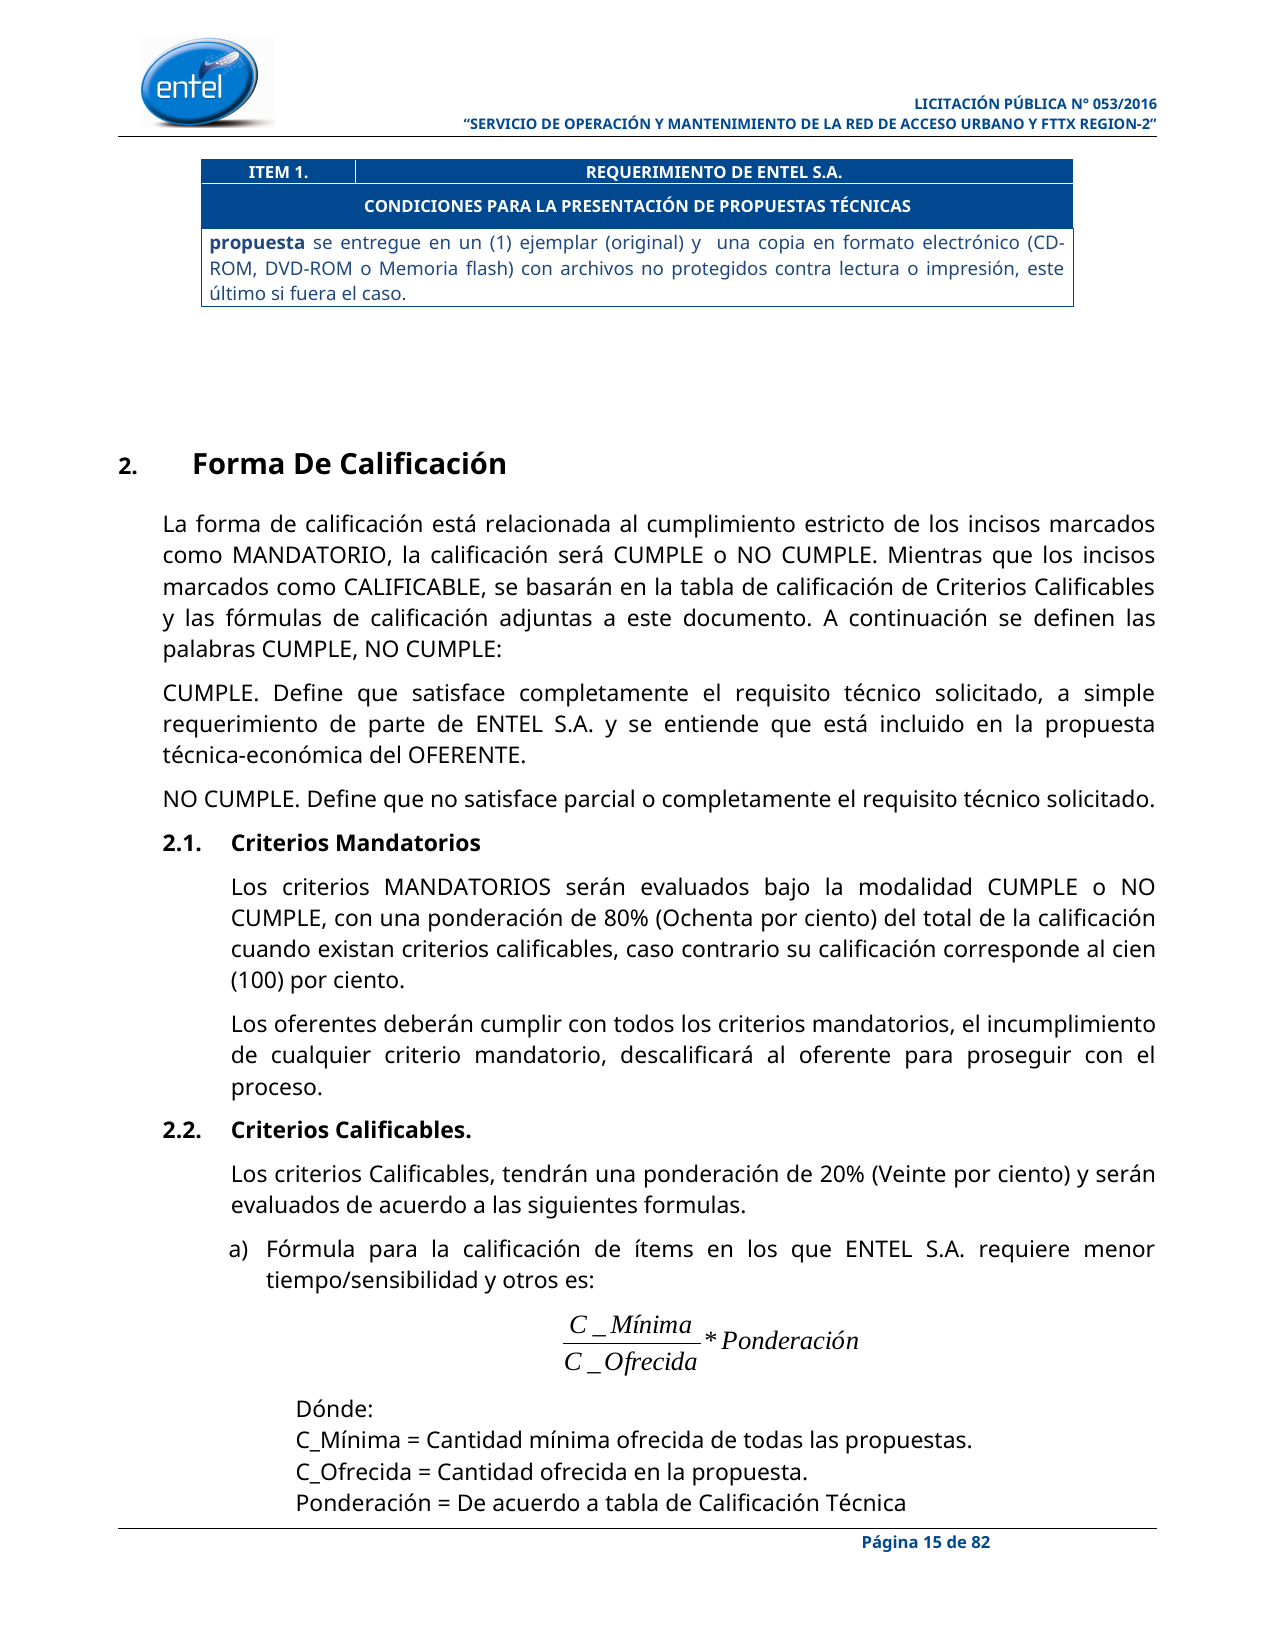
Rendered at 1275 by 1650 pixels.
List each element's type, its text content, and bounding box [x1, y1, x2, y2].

list Criterios Calificables. [162, 1114, 1157, 1145]
list NO CUMPLE. Define que no satisface parcial o completamente el requisito técnico solicitado. [162, 783, 1157, 814]
list C_Mínima = Cantidad mínima ofrecida de todas las propuestas. [295, 1424, 1157, 1455]
list Forma De Calificación [118, 443, 1157, 483]
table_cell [202, 229, 1073, 306]
list Los oferentes deberán cumplir con todos los criterios mandatorios, el incumplimiento de cualquier criterio mandatorio, descalificará al oferente para proseguir con el proceso. [231, 1008, 1157, 1102]
list Los criterios Calificables, tendrán una ponderación de 20% (Veinte por ciento) y serán evaluados de acuerdo a las siguientes formulas. [231, 1158, 1157, 1220]
list Los criterios MANDATORIOS serán evaluados bajo la modalidad CUMPLE o NO CUMPLE, con una ponderación de 80% (Ochenta por ciento) del total de la calificación cuando existan criterios calificables, caso contrario su calificación corresponde al cien (100) por ciento. [231, 870, 1157, 995]
list Ponderación = De acuerdo a tabla de Calificación Técnica [295, 1487, 1157, 1518]
table_cell CONDICIONES PARA LA PRESENTACIÓN DE PROPUESTAS TÉCNICAS [202, 184, 1073, 228]
list Criterios Mandatorios [162, 827, 1157, 858]
list Dónde: [288, 1393, 1157, 1424]
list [295, 1455, 1157, 1487]
list La forma de calificación está relacionada al cumplimiento estricto de los incisos marcados como MANDATORIO, la calificación será CUMPLE o NO CUMPLE. Mientras que los incisos marcados como CALIFICABLE, se basarán en la tabla de calificación de Criterios Calificables y las fórmulas de calificación adjuntas a este documento. A continuación se definen las palabras CUMPLE, NO CUMPLE: [162, 508, 1157, 664]
table_header REQUERIMIENTO DE ENTEL S.A. [356, 160, 1073, 183]
picture [140, 36, 276, 128]
list CUMPLE. Define que satisface completamente el requisito técnico solicitado, a simple requerimiento de parte de ENTEL S.A. y se entiende que está incluido en la propuesta técnica-económica del OFERENTE. [162, 677, 1157, 770]
table_header ITEM 1. [202, 160, 355, 183]
list Fórmula para la calificación de ítems en los que ENTEL S.A. requiere menor tiempo/sensibilidad y otros es: [228, 1233, 1157, 1295]
